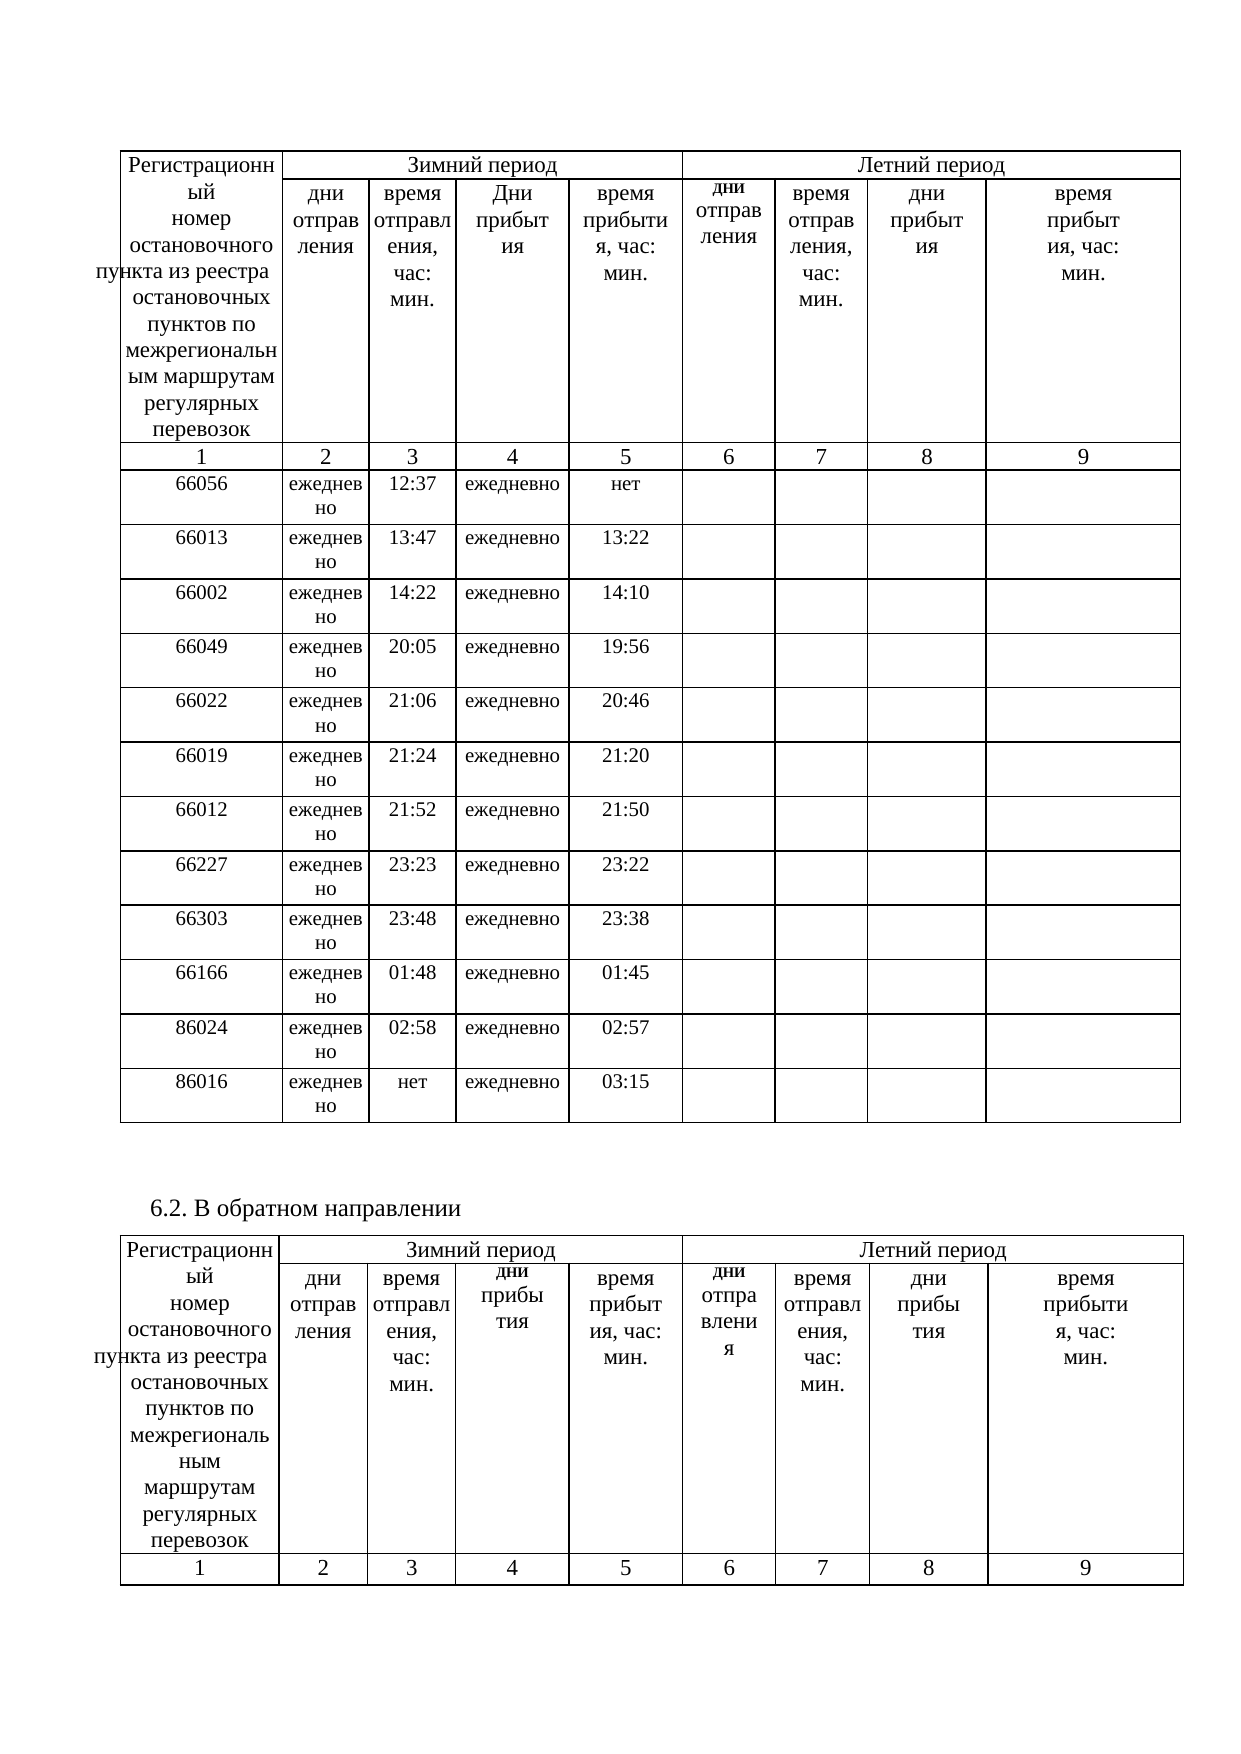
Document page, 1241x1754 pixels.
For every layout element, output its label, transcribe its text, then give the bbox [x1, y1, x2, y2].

table_header Летний период [683, 1236, 1183, 1263]
table_cell [868, 471, 985, 524]
table_cell [868, 743, 985, 796]
table_cell 13:22 [570, 525, 682, 578]
table_cell 23:22 [570, 852, 682, 904]
table_cell 6 [683, 443, 774, 469]
table_cell 66013 [121, 525, 282, 578]
table_cell 14:10 [570, 580, 682, 632]
table_cell 66019 [121, 743, 282, 796]
table_cell дни прибыт ия [868, 180, 985, 441]
table_cell [868, 852, 985, 904]
table_cell 2 [280, 1554, 367, 1584]
table_cell 21:50 [570, 797, 682, 850]
table_cell ежедневно [457, 852, 568, 904]
table_cell 86024 [121, 1015, 282, 1067]
table_cell 66227 [121, 852, 282, 904]
table_cell 86016 [121, 1069, 282, 1122]
table_cell 21:52 [370, 797, 455, 850]
table_cell [868, 634, 985, 687]
table_cell ежедневно [457, 906, 568, 959]
table_cell 19:56 [570, 634, 682, 687]
table_cell 7 [776, 1554, 869, 1584]
table_cell ежедневно [457, 471, 568, 524]
table_cell [776, 471, 867, 524]
table_cell 3 [370, 443, 455, 469]
table_cell [683, 634, 774, 687]
table_cell ежедневно [457, 1015, 568, 1067]
table_cell дни отправ ления [283, 180, 368, 441]
table_cell 66166 [121, 960, 282, 1013]
table_cell 20:05 [370, 634, 455, 687]
table_cell 66012 [121, 797, 282, 850]
table_cell 23:23 [370, 852, 455, 904]
table_cell ежедневно [457, 634, 568, 687]
table_cell ДНИ отправ ления [683, 180, 774, 441]
table_cell [683, 797, 774, 850]
table_cell [776, 960, 867, 1013]
table_cell 5 [570, 1554, 682, 1584]
table_cell [776, 906, 867, 959]
table_cell [776, 743, 867, 796]
table_cell [987, 743, 1180, 796]
table_cell [683, 1069, 774, 1122]
table_cell время прибыт ия, час: мин. [987, 180, 1180, 441]
table_cell 9 [987, 443, 1180, 469]
table_cell 21:06 [370, 688, 455, 741]
table_cell ежедневно [457, 960, 568, 1013]
table_cell ежедневно [457, 525, 568, 578]
table_cell ежедневно [283, 743, 368, 796]
table_cell ДНИ прибы тия [456, 1264, 568, 1552]
table_cell ежедневно [283, 960, 368, 1013]
table_cell ежедневно [283, 580, 368, 632]
table_cell 21:24 [370, 743, 455, 796]
table_cell [987, 525, 1180, 578]
table_cell [987, 1015, 1180, 1067]
table_cell время отправл ения, час: мин. [370, 180, 455, 441]
table_cell [868, 1015, 985, 1067]
table_cell ежедневно [457, 688, 568, 741]
table_cell ежедневно [457, 580, 568, 632]
table_cell ежедневно [283, 797, 368, 850]
table_cell 02:57 [570, 1015, 682, 1067]
table_cell [868, 906, 985, 959]
table_cell 3 [368, 1554, 455, 1584]
table_cell [683, 580, 774, 632]
table_cell [868, 1069, 985, 1122]
table_cell [868, 525, 985, 578]
table_cell [868, 688, 985, 741]
table_header Зимний период [283, 152, 682, 178]
table_cell [776, 634, 867, 687]
table_cell Дни прибыт ия [457, 180, 568, 441]
table_cell [683, 1015, 774, 1067]
table_cell [776, 525, 867, 578]
table_cell [776, 1069, 867, 1122]
table_cell ежедневно [457, 743, 568, 796]
table_cell [776, 852, 867, 904]
table_cell время прибыти я, час: мин. [570, 180, 682, 441]
table_cell время отправл ения, час: мин. [368, 1264, 455, 1552]
table_cell нет [570, 471, 682, 524]
table_cell ДНИ отпра влени я [683, 1264, 775, 1552]
table_cell [987, 1069, 1180, 1122]
table_cell [987, 688, 1180, 741]
table_cell 9 [989, 1554, 1183, 1584]
table_cell 23:48 [370, 906, 455, 959]
table_cell [683, 852, 774, 904]
text 6.2. В обратном направлении [150, 1193, 1090, 1222]
table_cell ежедневно [283, 1015, 368, 1067]
table_cell дни прибы тия [870, 1264, 987, 1552]
table_cell [683, 960, 774, 1013]
table_cell 66049 [121, 634, 282, 687]
table_cell [987, 852, 1180, 904]
table_cell ежедневно [283, 471, 368, 524]
table_cell нет [370, 1069, 455, 1122]
table_header Летний период [683, 152, 1180, 178]
table_cell 7 [776, 443, 867, 469]
table_cell 02:58 [370, 1015, 455, 1067]
table_cell 1 [121, 443, 282, 469]
table_cell 03:15 [570, 1069, 682, 1122]
table_cell ежедневно [283, 906, 368, 959]
table_cell 20:46 [570, 688, 682, 741]
table_cell [683, 906, 774, 959]
table_cell ежедневно [457, 1069, 568, 1122]
table_cell [987, 960, 1180, 1013]
table_cell [987, 471, 1180, 524]
table_cell 66303 [121, 906, 282, 959]
table_cell [868, 580, 985, 632]
table_cell дни отправ ления [280, 1264, 367, 1552]
table_cell 14:22 [370, 580, 455, 632]
table_cell 66022 [121, 688, 282, 741]
table_cell [683, 525, 774, 578]
table_cell 66056 [121, 471, 282, 524]
table_cell [987, 797, 1180, 850]
table_cell 01:48 [370, 960, 455, 1013]
table_cell ежедневно [283, 634, 368, 687]
table_cell время прибыт ия, час: мин. [570, 1264, 682, 1552]
table_cell [683, 688, 774, 741]
table_cell 8 [870, 1554, 987, 1584]
table_cell 4 [457, 443, 568, 469]
table_cell ежедневно [283, 688, 368, 741]
table_cell ежедневно [457, 797, 568, 850]
table_cell [987, 634, 1180, 687]
table_cell 1 [121, 1554, 278, 1584]
table_cell [776, 580, 867, 632]
table_header Регистрационный номер остановочного пункта из реестра остановочных пунктов по межрегиональным маршрутам регулярных перевозок [121, 152, 282, 441]
table_cell [683, 471, 774, 524]
table_cell 66002 [121, 580, 282, 632]
table_cell 5 [570, 443, 682, 469]
table_cell 01:45 [570, 960, 682, 1013]
table_cell [776, 797, 867, 850]
table_cell 2 [283, 443, 368, 469]
table_cell 6 [683, 1554, 775, 1584]
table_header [121, 1236, 278, 1552]
table_cell 8 [868, 443, 985, 469]
table_cell 12:37 [370, 471, 455, 524]
table_cell время отправл ения, час: мин. [776, 1264, 869, 1552]
table_cell [683, 743, 774, 796]
table_cell [776, 688, 867, 741]
table_cell [987, 906, 1180, 959]
table_cell ежедневно [283, 1069, 368, 1122]
table_cell [868, 797, 985, 850]
table_cell [776, 1015, 867, 1067]
table_cell ежедневно [283, 852, 368, 904]
table_cell время отправ ления, час: мин. [776, 180, 867, 441]
table_cell 4 [456, 1554, 568, 1584]
table_cell ежедневно [283, 525, 368, 578]
table_header Зимний период [280, 1236, 682, 1263]
table_cell 23:38 [570, 906, 682, 959]
table_cell [987, 580, 1180, 632]
table_cell время прибыти я, час: мин. [989, 1264, 1183, 1552]
table_cell [868, 960, 985, 1013]
table_cell 21:20 [570, 743, 682, 796]
table_cell 13:47 [370, 525, 455, 578]
